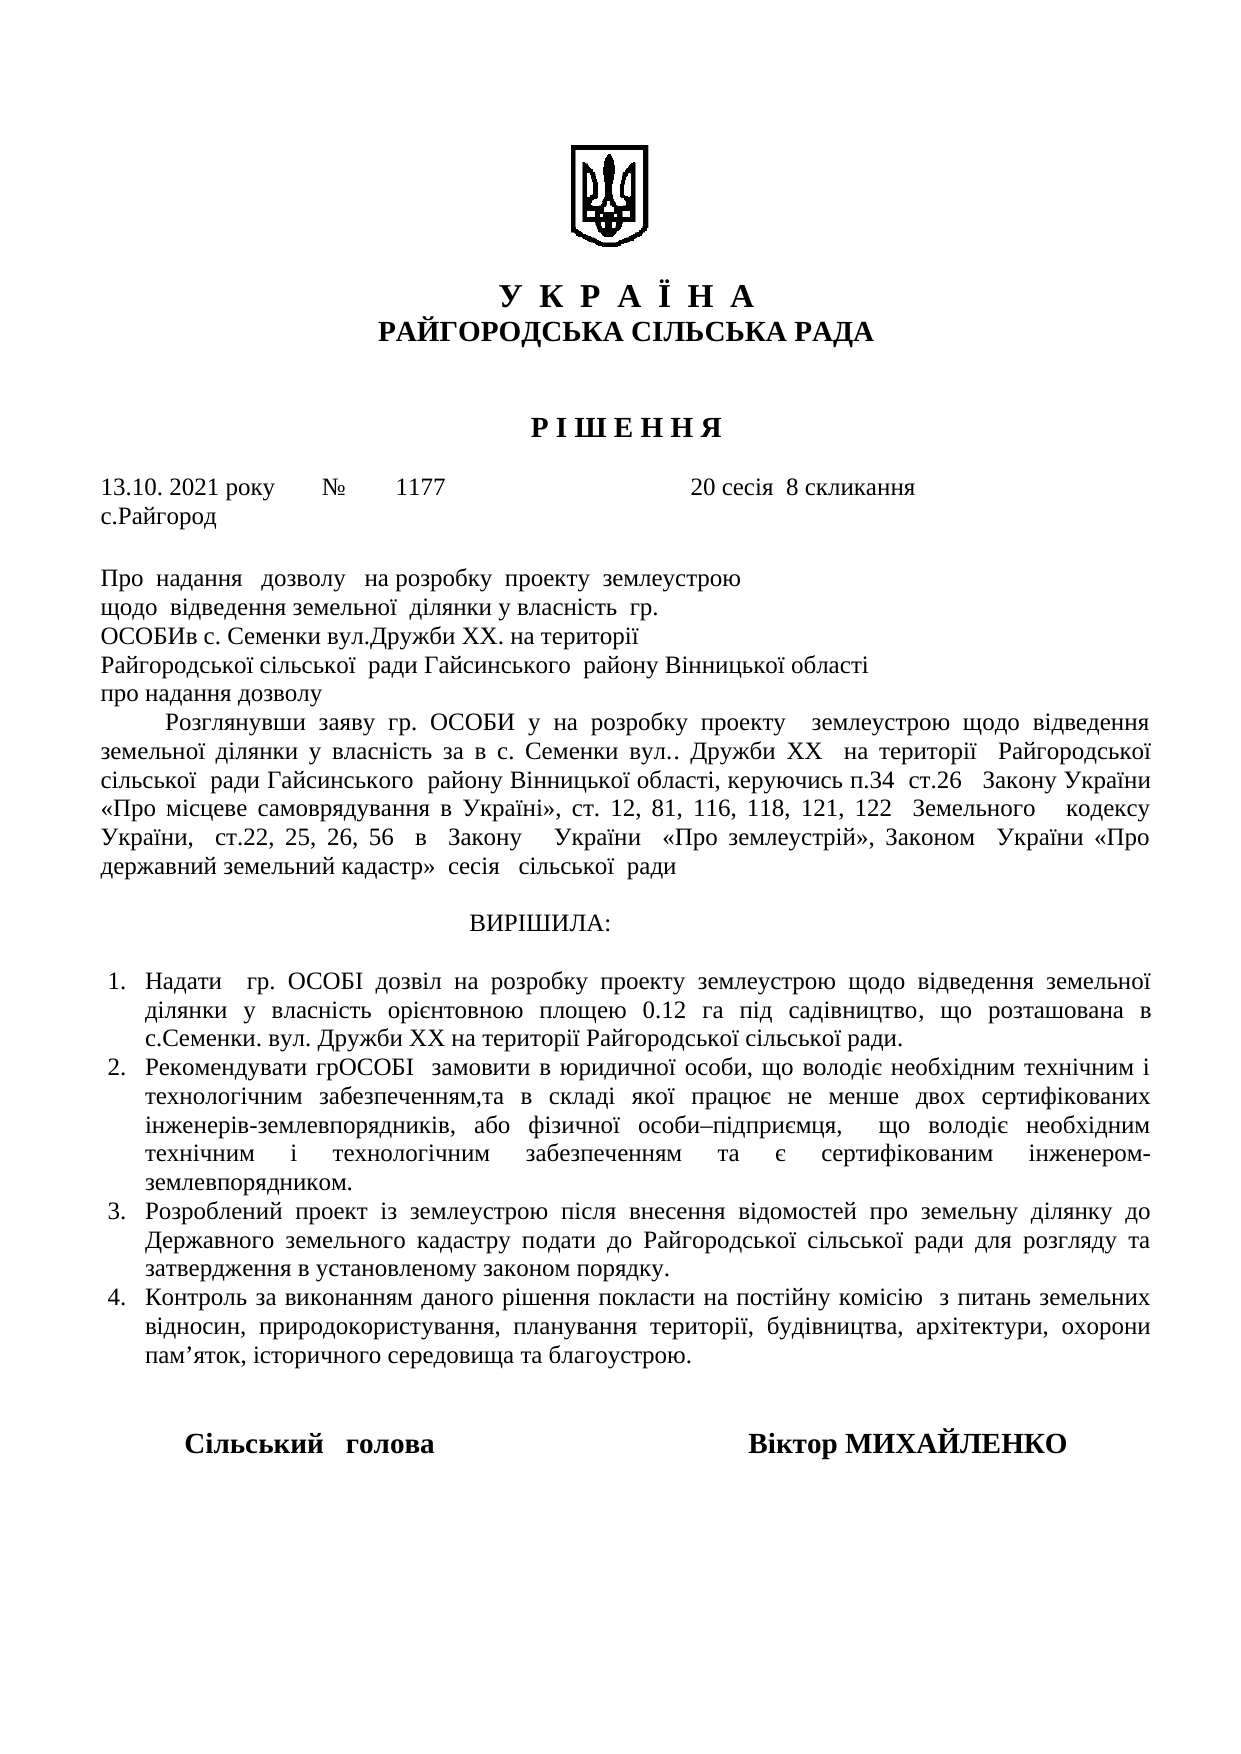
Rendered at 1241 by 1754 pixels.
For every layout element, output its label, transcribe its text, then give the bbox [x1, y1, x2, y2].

text ОСОБИв с. Семенки вул.Дружби ХХ. на території [100, 621, 1152, 650]
text Р І Ш Е Н Н Я [100, 410, 1152, 444]
text про надання дозволу [100, 678, 1152, 707]
text с.Райгород [100, 501, 1152, 530]
picture [569, 142, 649, 248]
list Надати гр. ОСОБІ дозвіл на розробку проекту землеустрою щодо відведення земельної ділянки у власність орієнтовною площею 0.12 га під садівництво, що розташована в с.Семенки. вул. Дружби ХХ на території Райгородської сільської ради. [107, 966, 1152, 1052]
text 13.10. 2021 року № 1177 20 сесія 8 скликання [100, 472, 1152, 501]
text ВИРІШИЛА: [395, 908, 1152, 937]
text Сільський голова Віктор МИХАЙЛЕНКО [100, 1426, 1152, 1459]
text Розглянувши заяву гр. ОСОБИ у на розробку проекту землеустрою щодо відведення земельної ділянки у власність за в с. Семенки вул.. Дружби ХХ на території Райгородської сільської ради Гайсинського району Вінницької області, керуючись п.34 ст.26 Закону України «Про місцеве самоврядування в Україні», ст. 12, 81, 116, 118, 121, 122 Земельного кодексу України, ст.22, 25, 26, 56 в Закону України «Про землеустрій», Законом України «Про державний земельний кадастр» сесія сільської ради [100, 707, 1152, 880]
title У К Р А Ї Н А [100, 276, 1152, 314]
list Рекомендувати грОСОБІ замовити в юридичної особи, що володіє необхідним технічним і технологічним забезпеченням,та в складі якої працює не менше двох сертифікованих інженерів-землевпорядників, або фізичної особи–підприємця, що володіє необхідним технічним і технологічним забезпеченням та є сертифікованим інженером-землевпорядником. [107, 1052, 1152, 1196]
subtitle РАЙГОРОДСЬКА СІЛЬСЬКА РАДА [100, 314, 1152, 348]
text Про надання дозволу на розробку проекту землеустрою [100, 563, 1152, 592]
text Райгородської сільської ради Гайсинського району Вінницької області [100, 650, 1152, 678]
text щодо відведення земельної ділянки у власність гр. [100, 592, 1152, 621]
list Розроблений проект із землеустрою після внесення відомостей про земельну ділянку до Державного земельного кадастру подати до Райгородської сільської ради для розгляду та затвердження в установленому законом порядку. [107, 1196, 1152, 1282]
list Контроль за виконанням даного рішення покласти на постійну комісію з питань земельних відносин, природокористування, планування території, будівництва, архітектури, охорони пам’яток, історичного середовища та благоустрою. [107, 1282, 1152, 1368]
